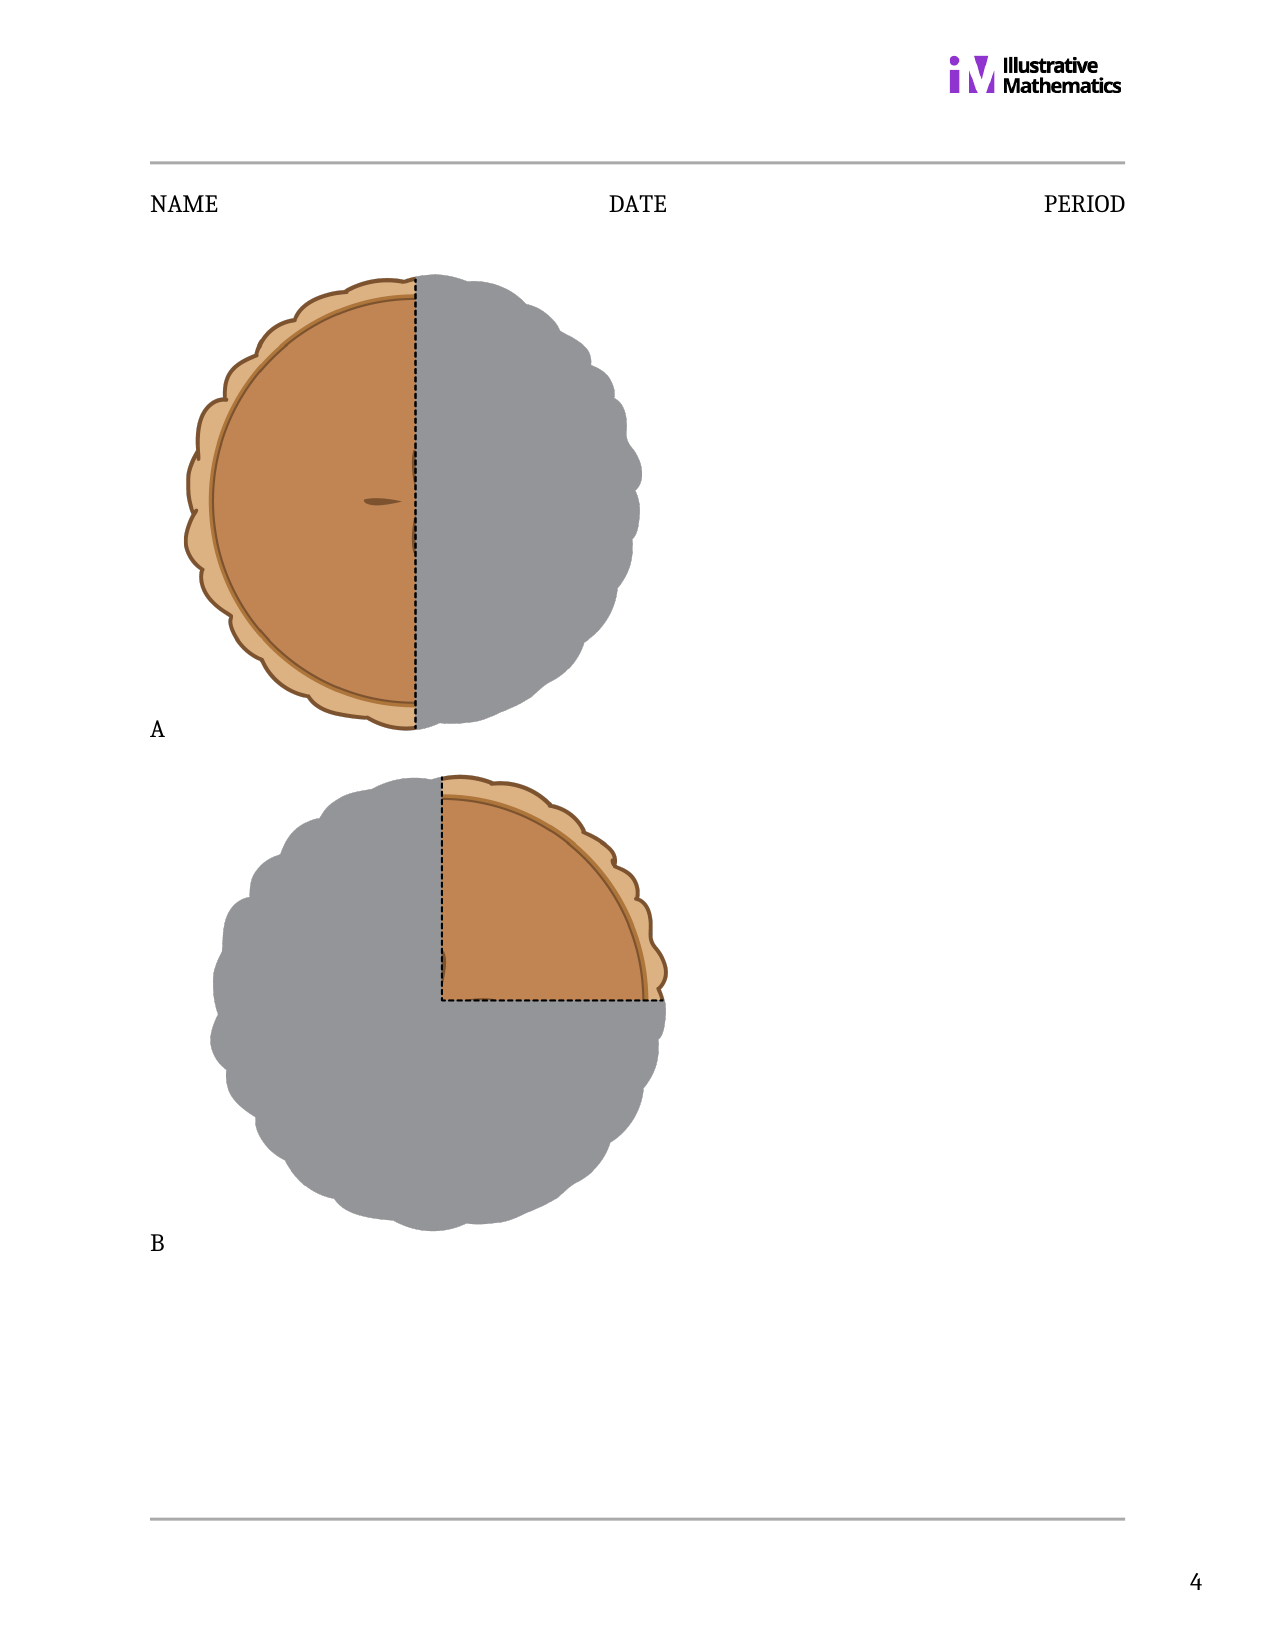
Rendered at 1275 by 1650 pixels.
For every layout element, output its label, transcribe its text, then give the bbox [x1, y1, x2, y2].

picture [183, 762, 673, 1252]
picture [183, 247, 646, 738]
picture [949, 55, 1121, 93]
